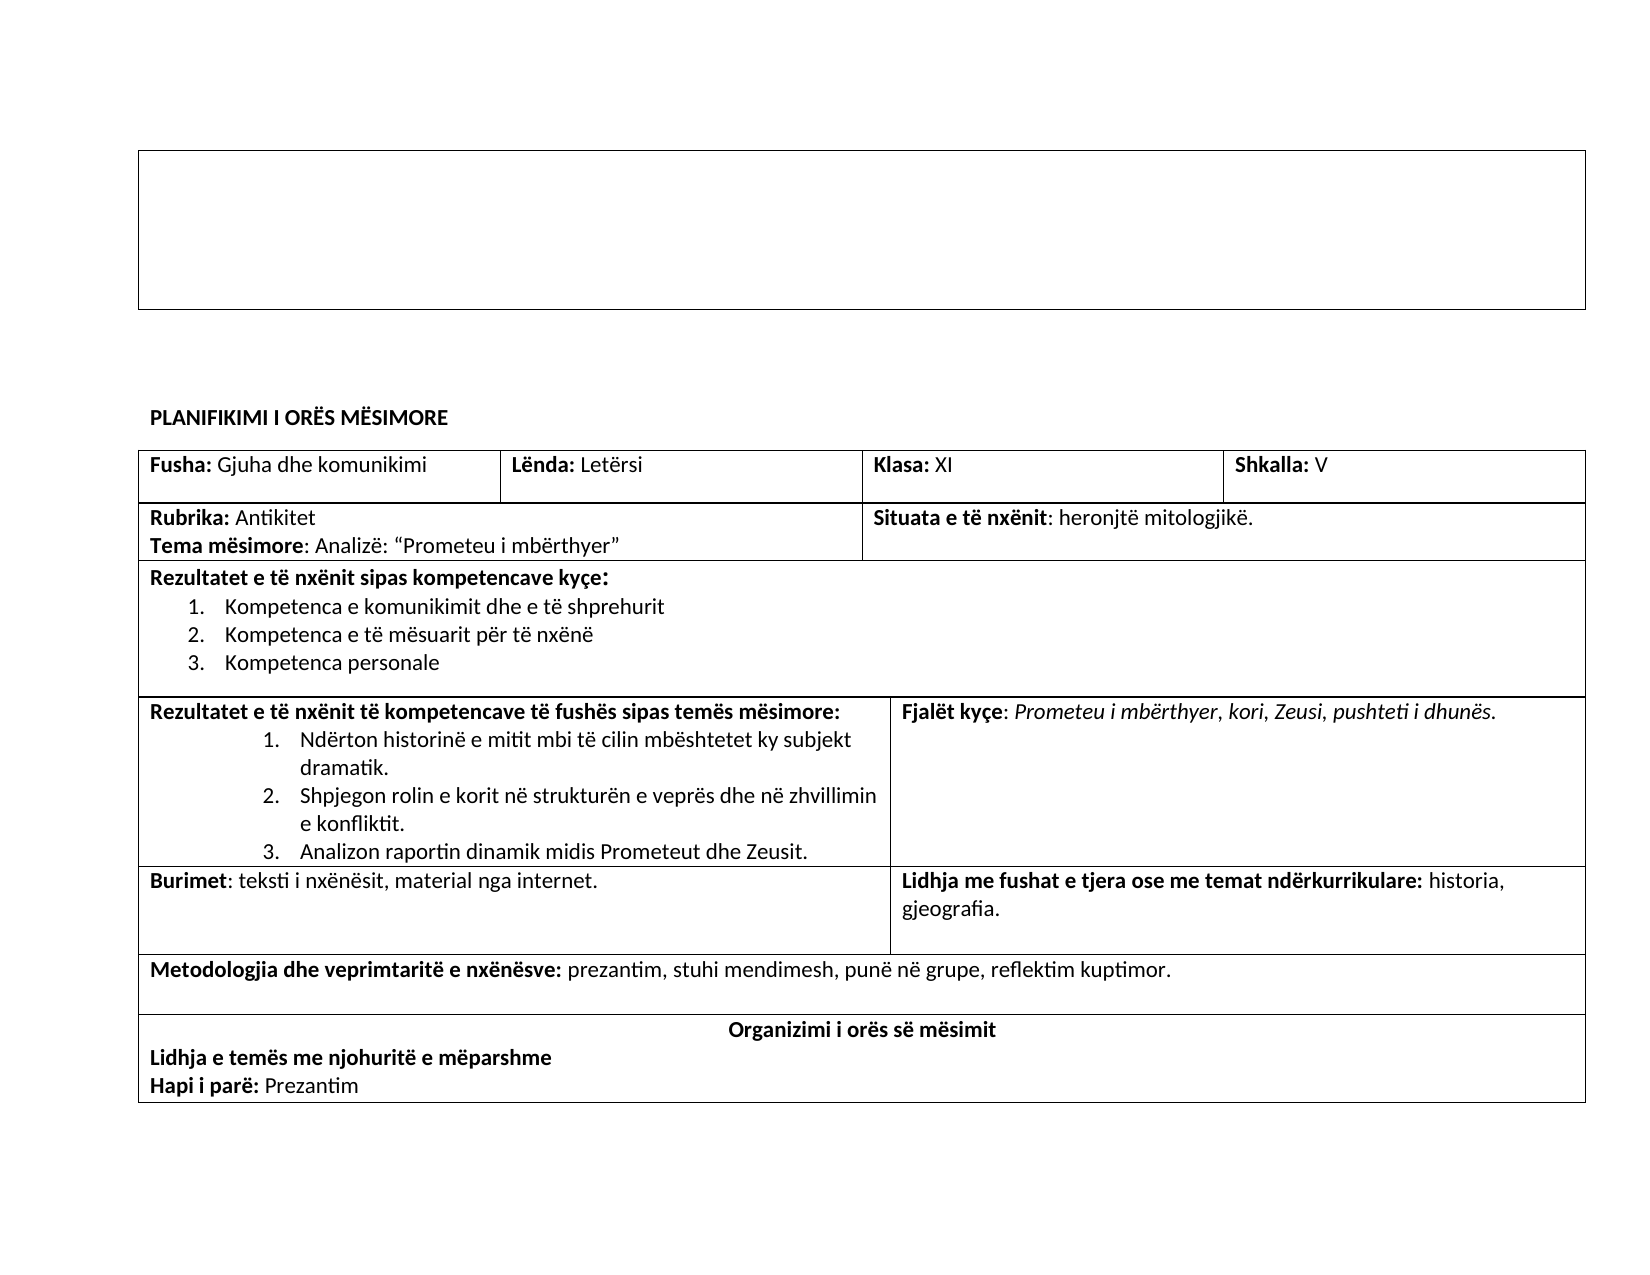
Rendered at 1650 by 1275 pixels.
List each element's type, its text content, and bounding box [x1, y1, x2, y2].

table_cell Lidhja me fushat e tjera ose me temat ndërkurrikulare: historia, gjeografia. [891, 867, 1585, 954]
table_cell Fjalët kyçe: Prometeu i mbërthyer, kori, Zeusi, pushteti i dhunës. [891, 698, 1585, 866]
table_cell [139, 151, 1585, 309]
table_cell Burimet: teksti i nxënësit, material nga internet. [139, 867, 890, 954]
table_header Fusha: Gjuha dhe komunikimi [139, 451, 500, 502]
table_cell Rubrika: Antikitet Tema mësimore: Analizë: “Prometeu i mbërthyer” [139, 504, 862, 559]
table_cell Metodologjia dhe veprimtaritë e nxënësve: prezantim, stuhi mendimesh, punë në grupe, reflektim kuptimor. [139, 955, 1585, 1014]
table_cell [139, 1015, 1585, 1102]
table_cell Rezultatet e të nxënit të kompetencave të fushës sipas temës mësimore: Ndërton historinë e mitit mbi të cilin mbështetet ky subjekt dramatik. Shpjegon rolin e korit në strukturën e veprës dhe në zhvillimin e konfliktit. Analizon raportin dinamik midis Prometeut dhe Zeusit. [139, 698, 890, 866]
table_header Lënda: Letërsi [501, 451, 862, 502]
text PLANIFIKIMI I ORËS MËSIMORE [150, 403, 1500, 431]
table_cell Situata e të nxënit: heronjtë mitologjikë. [863, 504, 1585, 559]
table_header Klasa: XI [863, 451, 1223, 502]
table_header Shkalla: V [1224, 451, 1585, 502]
table_cell Rezultatet e të nxënit sipas kompetencave kyçe: Kompetenca e komunikimit dhe e të shprehurit Kompetenca e të mësuarit për të nxënë Kompetenca personale [139, 561, 1585, 696]
